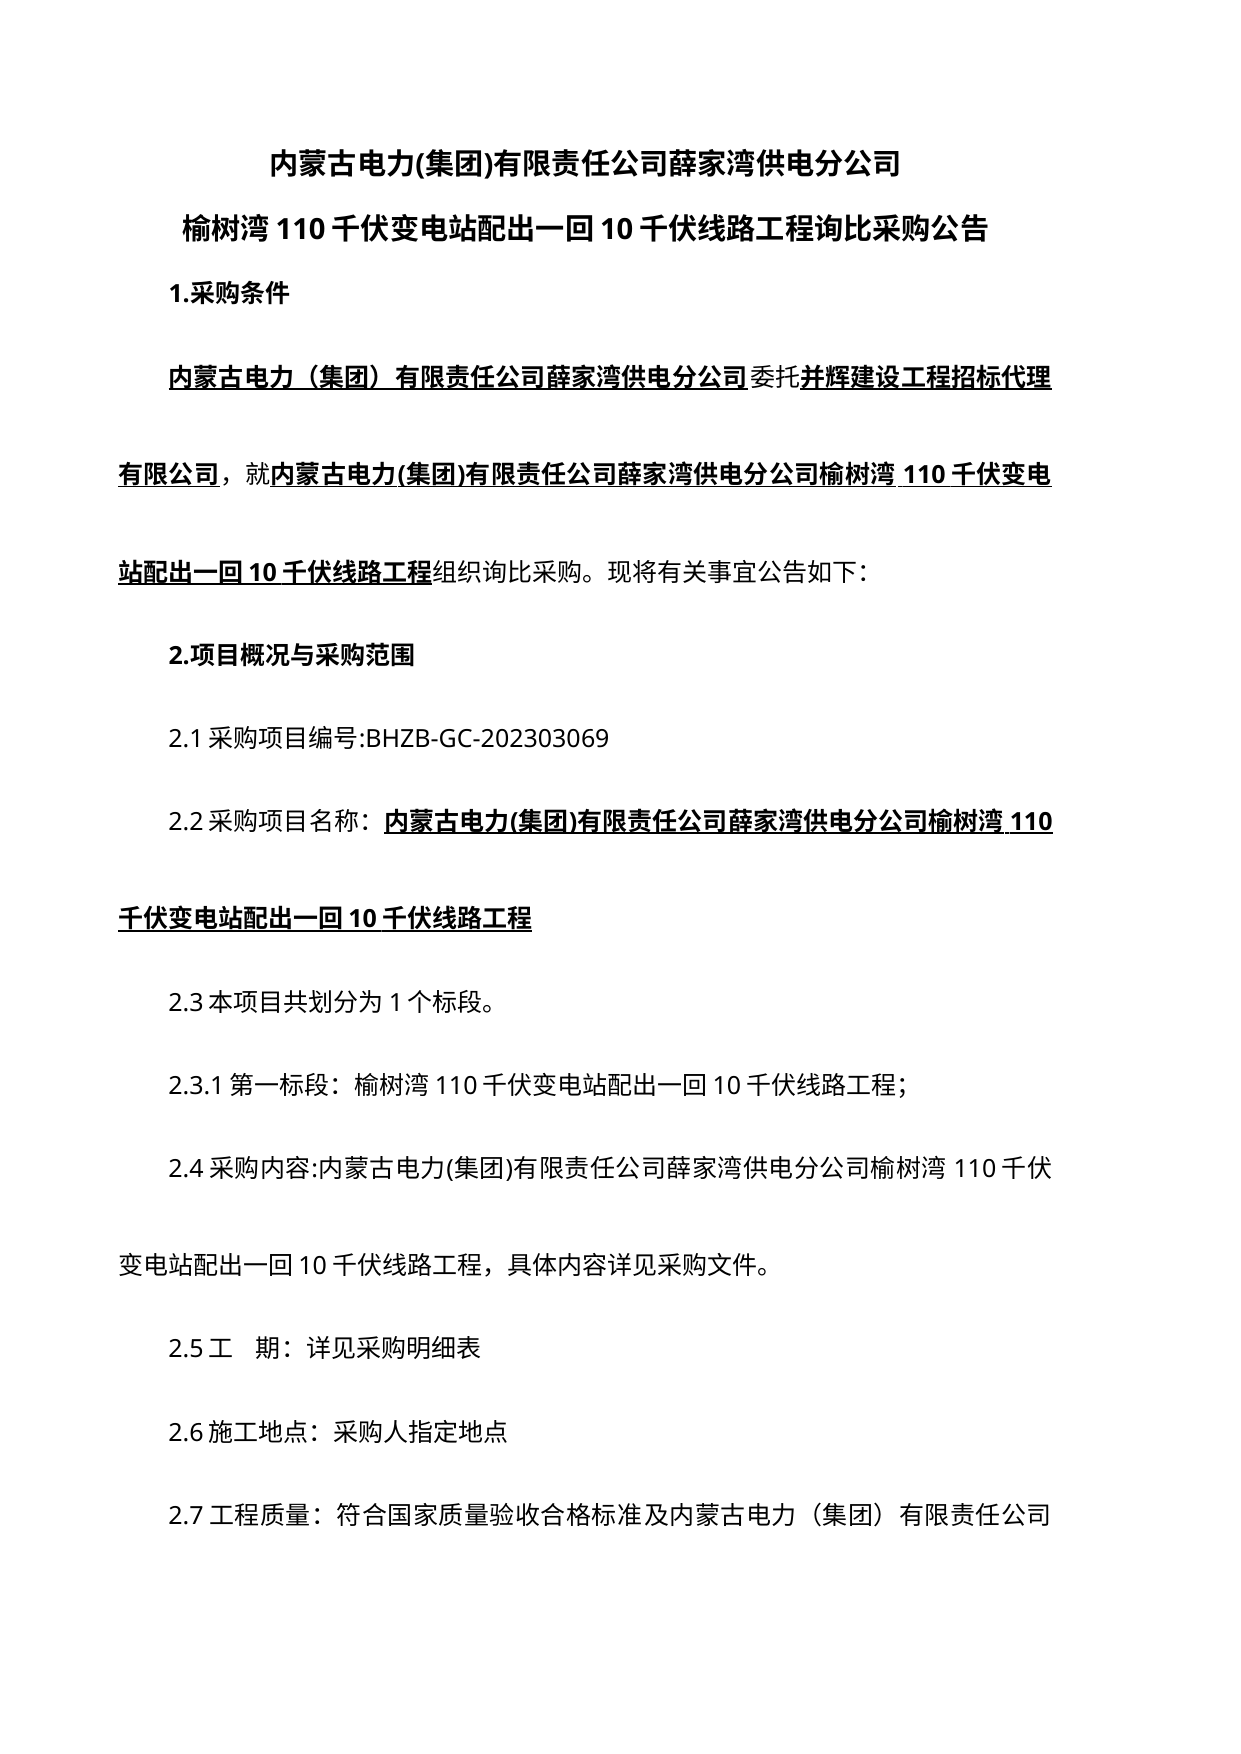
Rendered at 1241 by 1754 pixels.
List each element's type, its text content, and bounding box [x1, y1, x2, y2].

text 2.2采购项目名称：内蒙古电力(集团)有限责任公司薛家湾供电分公司榆树湾110千伏变电站配出一回10千伏线路工程 [118, 787, 1053, 949]
text 2.1采购项目编号:BHZB-GC-202303069 [118, 704, 1053, 769]
text 2.项目概况与采购范围 [118, 621, 1053, 686]
text 榆树湾110千伏变电站配出一回10千伏线路工程询比采购公告 [118, 194, 1053, 259]
text 2.5工 期：详见采购明细表 [118, 1314, 1053, 1379]
text 2.3本项目共划分为1个标段。 [118, 968, 1053, 1033]
text 内蒙古电力(集团)有限责任公司薛家湾供电分公司 [118, 129, 1053, 194]
text 2.6施工地点：采购人指定地点 [118, 1398, 1053, 1463]
text 2.3.1第一标段：榆树湾110千伏变电站配出一回10千伏线路工程； [118, 1051, 1053, 1116]
text 内蒙古电力（集团）有限责任公司薛家湾供电分公司委托并辉建设工程招标代理有限公司，就内蒙古电力(集团)有限责任公司薛家湾供电分公司榆树湾110千伏变电站配出一回10千伏线路工程组织询比采购。现将有关事宜公告如下： [118, 343, 1053, 603]
text 2.4采购内容:内蒙古电力(集团)有限责任公司薛家湾供电分公司榆树湾110千伏变电站配出一回10千伏线路工程，具体内容详见采购文件。 [118, 1134, 1053, 1296]
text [118, 1481, 1053, 1546]
text 1.采购条件 [118, 259, 1053, 324]
